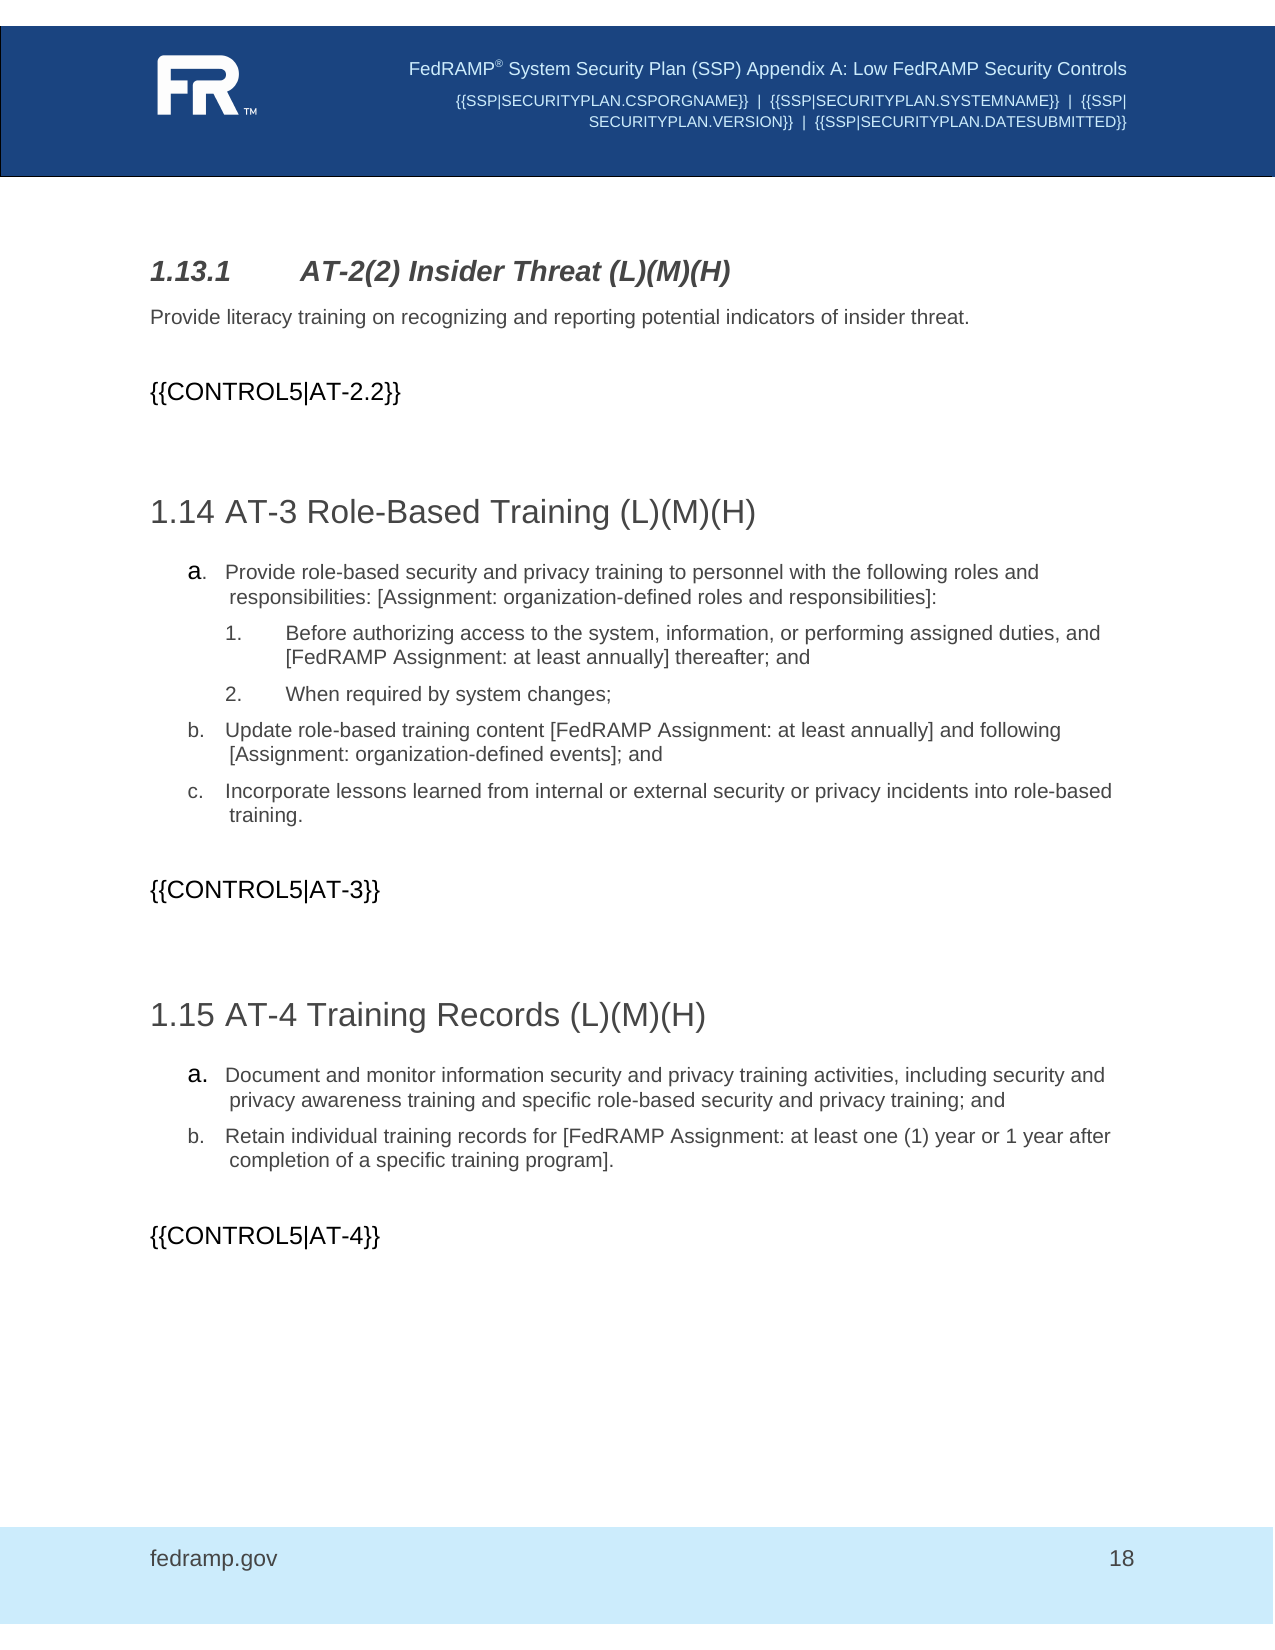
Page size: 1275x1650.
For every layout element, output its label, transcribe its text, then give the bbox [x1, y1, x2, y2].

text {{CONTROL5|AT-4}} [150, 1221, 1125, 1250]
text b. Retain individual training records for [FedRAMP Assignment: at least one (1) year or 1 year after completion of a specific training program]. [150, 1124, 1125, 1172]
subtitle AT-4 Training Records (L)(M)(H) [150, 995, 1125, 1034]
text a. Provide role-based security and privacy training to personnel with the following roles and responsibilities: [Assignment: organization-defined roles and responsibilities]: [150, 556, 1125, 609]
text 2. When required by system changes; [150, 682, 1125, 706]
text Provide literacy training on recognizing and reporting potential indicators of insider threat. [150, 304, 1125, 328]
text 1. Before authorizing access to the system, information, or performing assigned duties, and [FedRAMP Assignment: at least annually] thereafter; and [150, 621, 1125, 669]
text b. Update role-based training content [FedRAMP Assignment: at least annually] and following [Assignment: organization-defined events]; and [150, 718, 1125, 766]
text {{CONTROL5|AT-3}} [150, 875, 1125, 904]
subtitle AT-3 Role-Based Training (L)(M)(H) [150, 493, 1125, 531]
text a. Document and monitor information security and privacy training activities, including security and privacy awareness training and specific role-based security and privacy training; and [150, 1059, 1125, 1112]
picture [157, 55, 257, 115]
subtitle AT-2(2) Insider Threat (L)(M)(H) [150, 254, 1125, 288]
text {{CONTROL5|AT-2.2}} [150, 377, 1125, 406]
text c. Incorporate lessons learned from internal or external security or privacy incidents into role-based training. [150, 778, 1125, 826]
